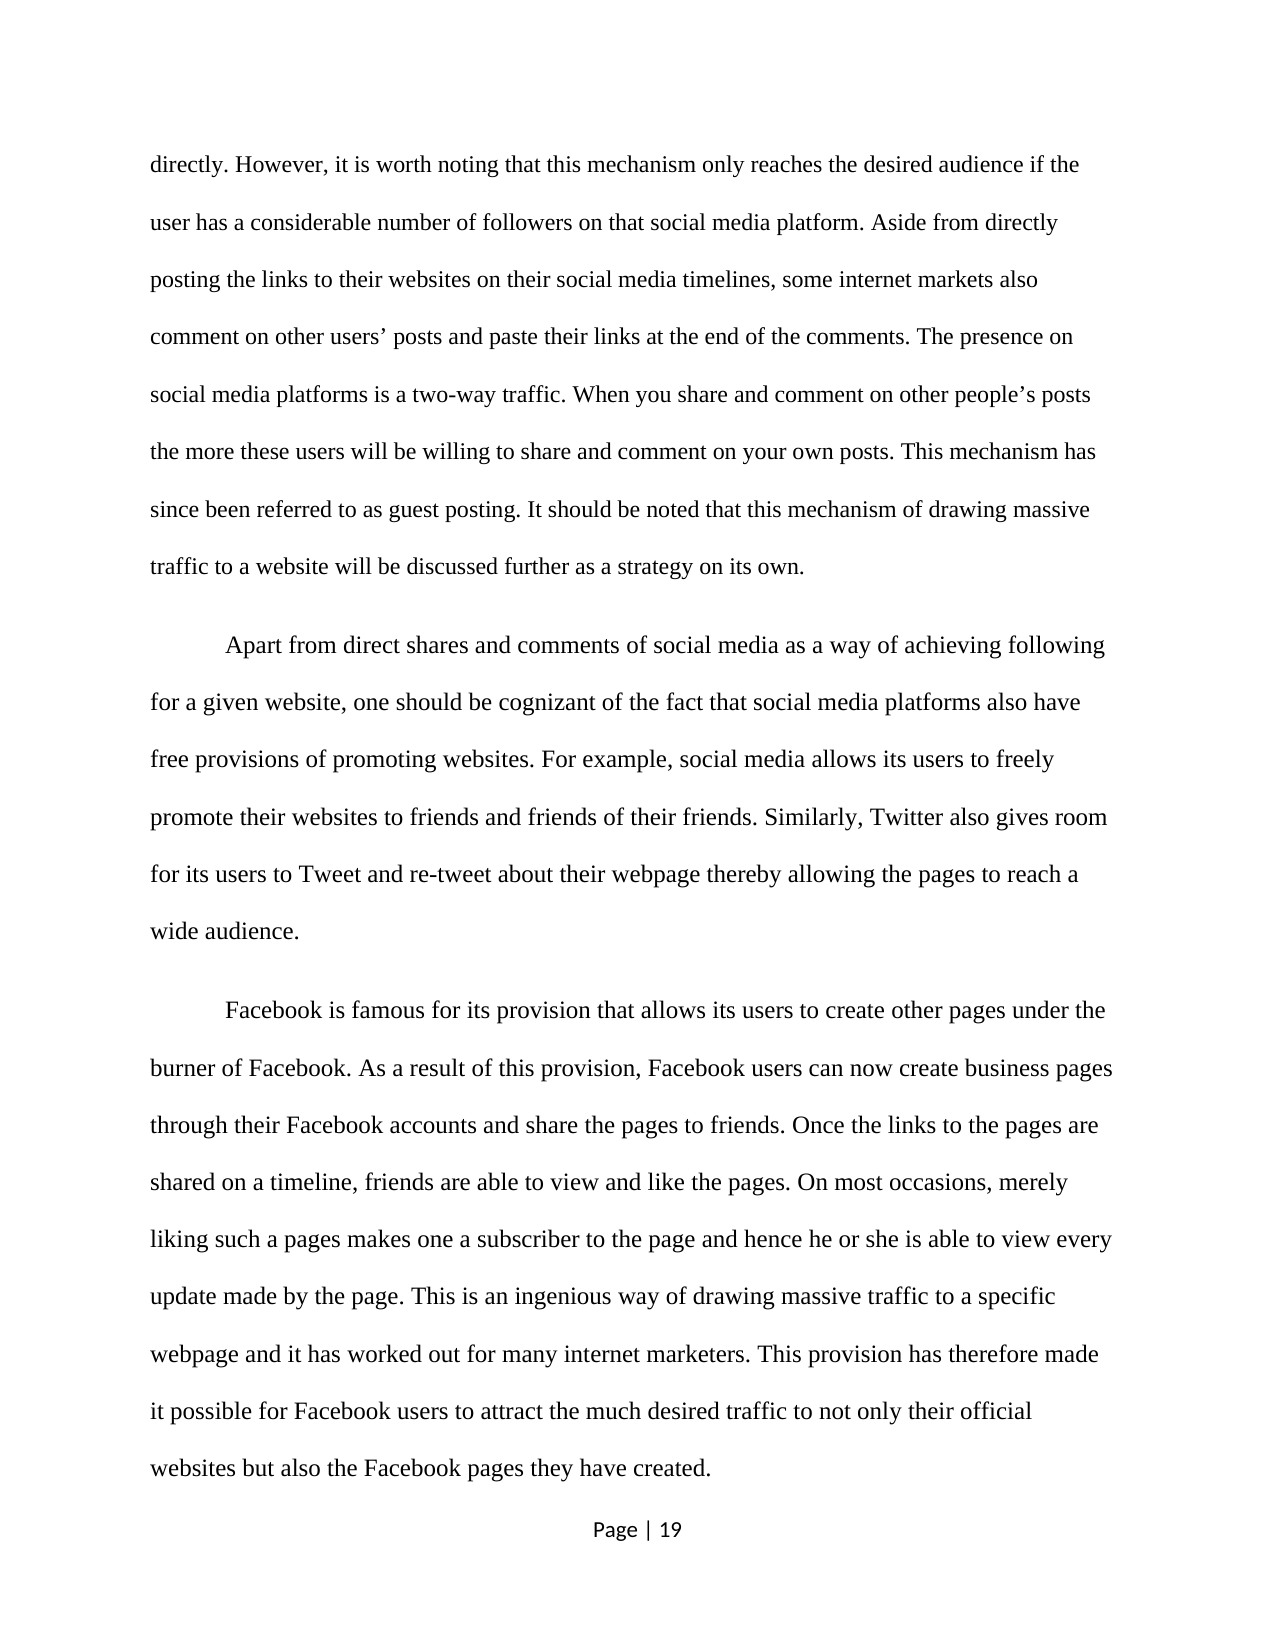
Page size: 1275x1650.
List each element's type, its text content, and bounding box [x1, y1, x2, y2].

text Apart from direct shares and comments of social media as a way of achieving following for a given website, one should be cognizant of the fact that social media platforms also have free provisions of promoting websites. For example, social media allows its users to freely promote their websites to friends and friends of their friends. Similarly, Twitter also gives room for its users to Tweet and re-tweet about their webpage thereby allowing the pages to reach a wide audience. [150, 630, 1108, 945]
text directly. However, it is worth noting that this mechanism only reaches the desired audience if the user has a considerable number of followers on that social media platform. Aside from directly posting the links to their websites on their social media timelines, some internet markets also comment on other users’ posts and paste their links at the end of the comments. The presence on social media platforms is a two-way traffic. When you share and comment on other people’s posts the more these users will be willing to share and comment on your own posts. This mechanism has since been referred to as guest posting. It should be noted that this mechanism of drawing massive traffic to a website will be discussed further as a strategy on its own. [150, 150, 1121, 579]
text Facebook is famous for its provision that allows its users to create other pages under the burner of Facebook. As a result of this provision, Facebook users can now create business pages through their Facebook accounts and share the pages to friends. Once the links to the pages are shared on a timeline, friends are able to view and like the pages. On most occasions, merely liking such a pages makes one a subscriber to the page and hence he or she is able to view every update made by the page. This is an ingenious way of drawing massive traffic to a specific webpage and it has worked out for many internet marketers. This provision has therefore made it possible for Facebook users to attract the much desired traffic to not only their official websites but also the Facebook pages they have created. [150, 996, 1119, 1482]
text Page | 19 [150, 1515, 1125, 1543]
